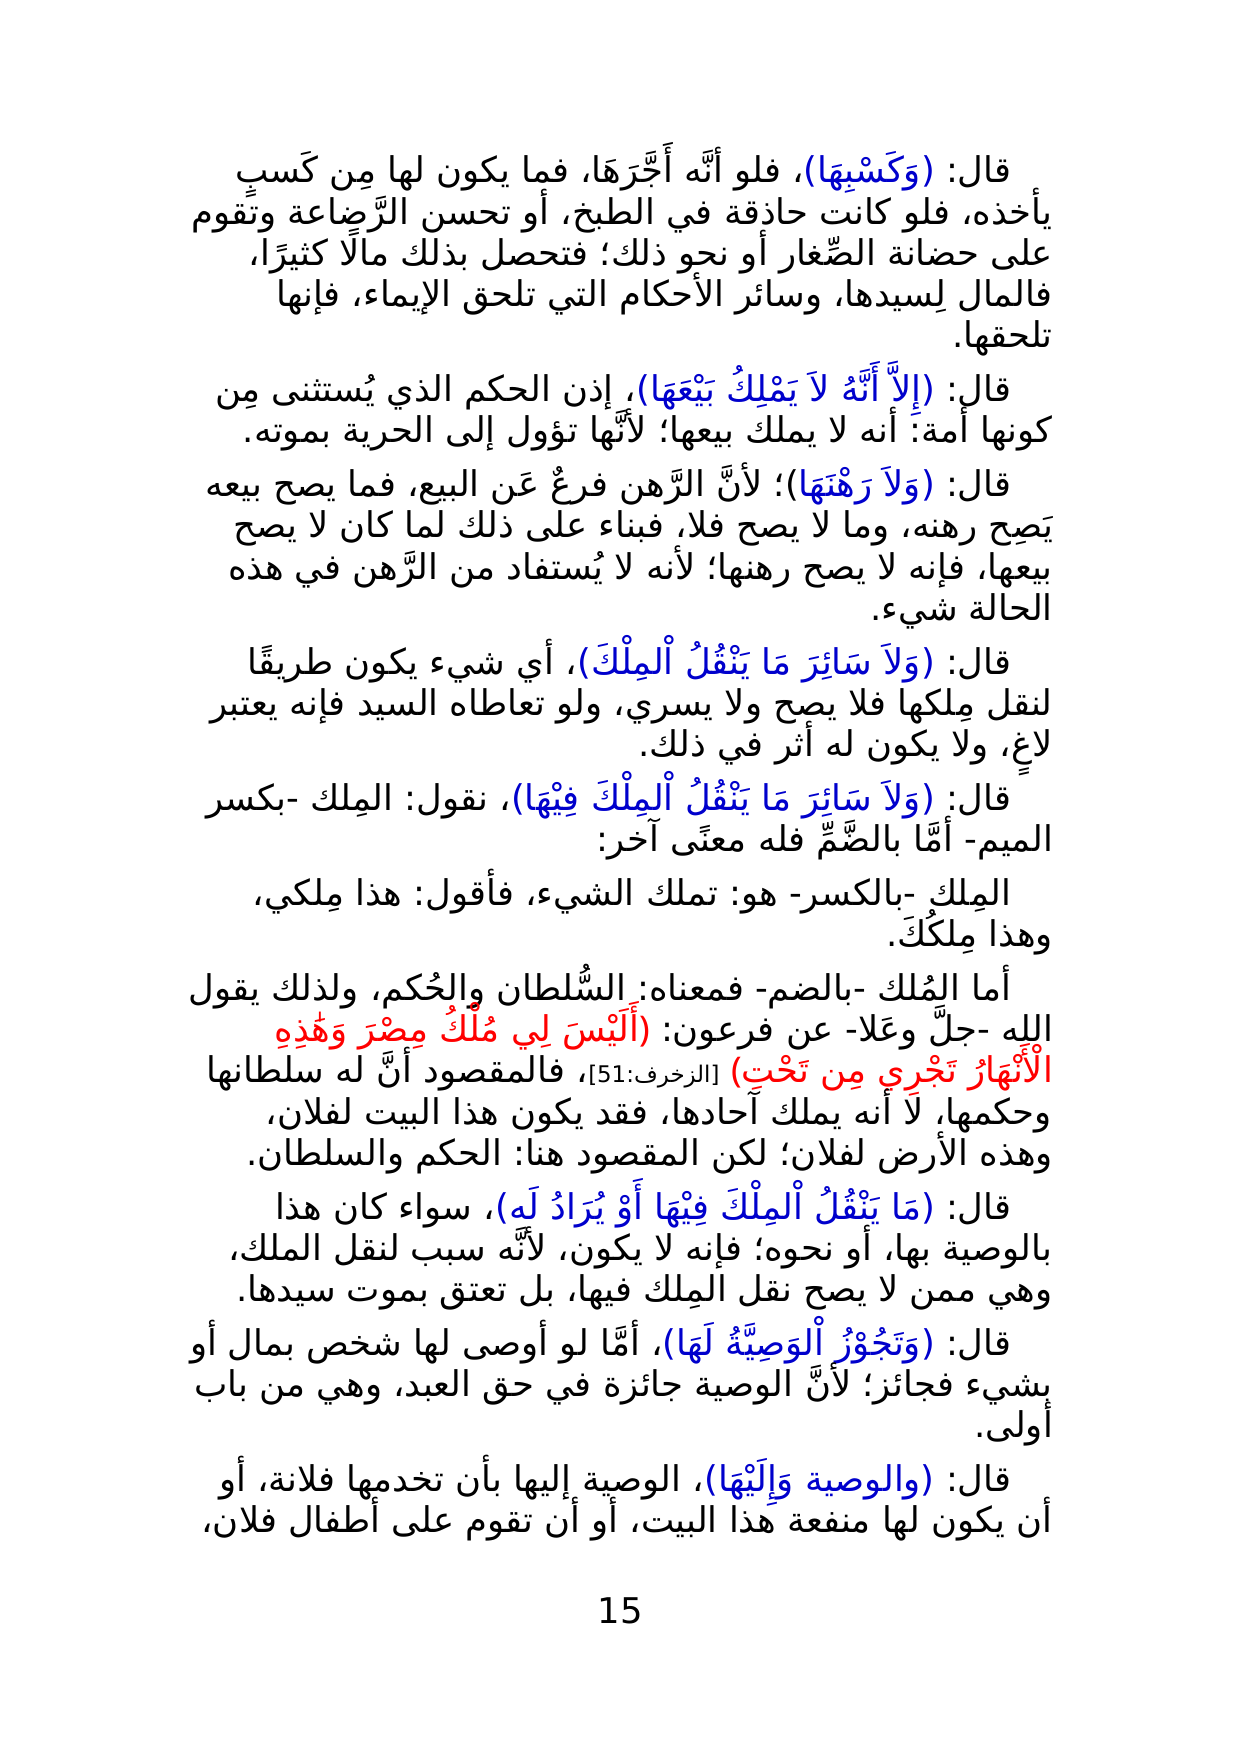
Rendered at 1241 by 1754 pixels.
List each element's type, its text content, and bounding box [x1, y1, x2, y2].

text قال: (مَا يَنْقُلُ اْلمِلْكَ فِيْهَا أَوْ يُرَادُ لَه)، سواء كان هذا بالوصية بها، أو نحوه؛ فإنه لا يكون، لأنَّه سبب لنقل الملك، وهي ممن لا يصح نقل المِلك فيها، بل تعتق بموت سيدها. [187, 1186, 1053, 1310]
text قال: (إِلاَّ أَنَّهُ لاَ يَمْلِكُ بَيْعَهَا)، إذن الحكم الذي يُستثنى مِن كونها أمة: أنه لا يملك بيعها؛ لأنَّها تؤول إلى الحرية بموته. [187, 369, 1053, 451]
text المِلك -بالكسر- هو: تملك الشيء، فأقول: هذا مِلكي، وهذا مِلكُكَ. [187, 872, 1053, 955]
text أما المُلك -بالضم- فمعناه: السُّلطان والحُكم، ولذلك يقول الله -جلَّ وعَلا- عن فرعون: ﴿أَلَيْسَ لِي مُلْكُ مِصْرَ وَهَٰذِهِ الْأَنْهَارُ تَجْرِي مِن تَحْتِ﴾ [الزخرف:51]، فالمقصود أنَّ له سلطانها وحكمها، لا أنه يملك آحادها، فقد يكون هذا البيت لفلان، وهذه الأرض لفلان؛ لكن المقصود هنا: الحكم والسلطان. [187, 967, 1053, 1174]
text قال: (وَكَسْبِهَا)، فلو أنَّه أَجَّرَهَا، فما يكون لها مِن كَسبٍ يأخذه، فلو كانت حاذقة في الطبخ، أو تحسن الرَّضاعة وتقوم على حضانة الصِّغار أو نحو ذلك؛ فتحصل بذلك مالًا كثيرًا، فالمال لِسيدها، وسائر الأحكام التي تلحق الإيماء، فإنها تلحقها. [187, 150, 1053, 356]
text قال: (وَتَجُوْزُ اْلوَصِيَّةُ لَهَا)، أمَّا لو أوصى لها شخص بمال أو بشيء فجائز؛ لأنَّ الوصية جائزة في حق العبد، وهي من باب أولى. [187, 1322, 1053, 1446]
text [187, 1459, 1053, 1541]
text قال: (وَلاَ سَائِرَ مَا يَنْقُلُ اْلمِلْكَ فِيْهَا)، نقول: المِلك -بكسر الميم- أمَّا بالضَّمِّ فله معنًى آخر: [187, 777, 1053, 860]
text قال: (وَلاَ سَائِرَ مَا يَنْقُلُ اْلمِلْكَ)، أي شيء يكون طريقًا لنقل مِلكها فلا يصح ولا يسري، ولو تعاطاه السيد فإنه يعتبر لاغٍ، ولا يكون له أثر في ذلك. [187, 641, 1053, 765]
text قال: (وَلاَ رَهْنَهَا)؛ لأنَّ الرَّهن فرعٌ عَن البيع، فما يصح بيعه يَصِح رهنه، وما لا يصح فلا، فبناء على ذلك لما كان لا يصح بيعها، فإنه لا يصح رهنها؛ لأنه لا يُستفاد من الرَّهن في هذه الحالة شيء. [187, 464, 1053, 629]
